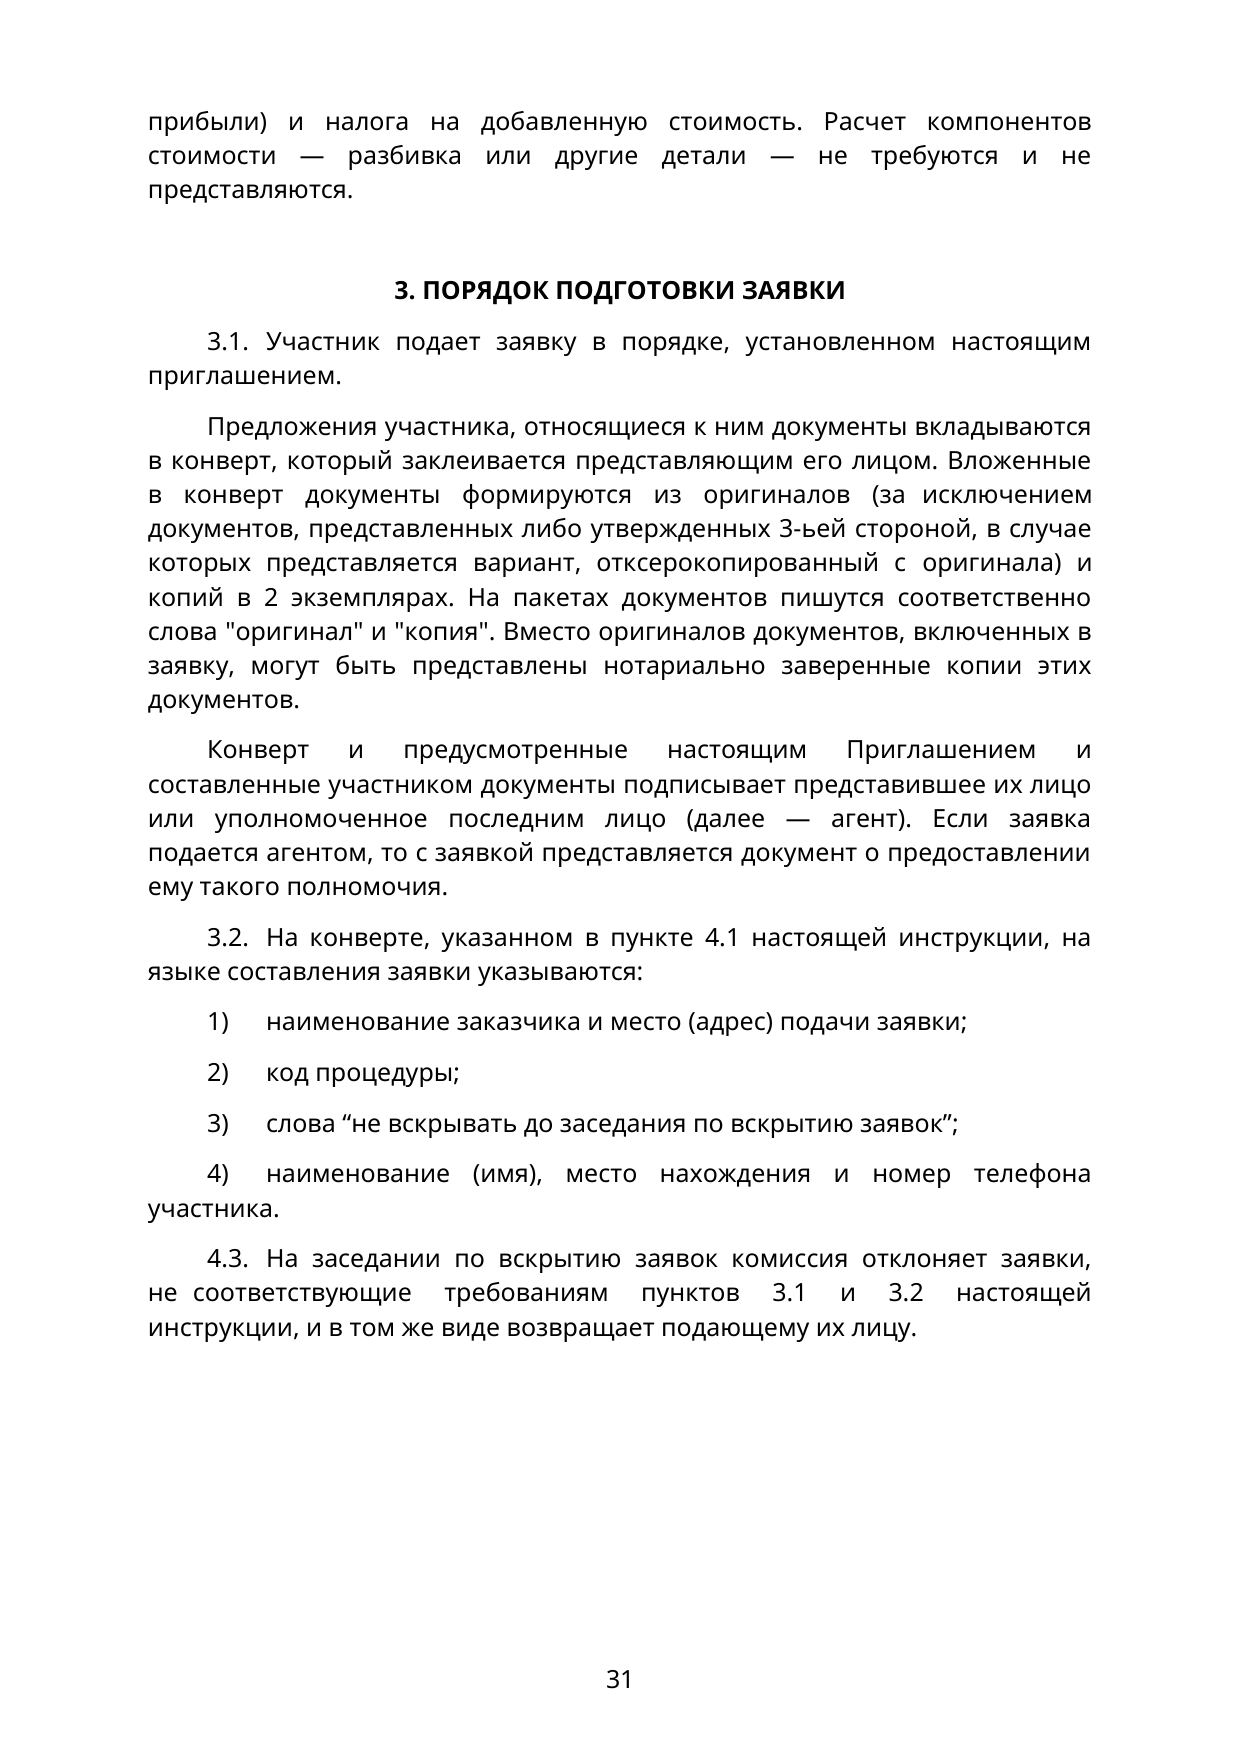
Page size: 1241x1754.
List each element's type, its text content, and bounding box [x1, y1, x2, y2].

text 1) наименование заказчика и место (адрес) подачи заявки; [148, 1004, 1092, 1038]
text 3.2. На конверте, указанном в пункте 4.1 настоящей инструкции, на языке составления заявки указываются: [148, 919, 1092, 987]
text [148, 103, 1092, 206]
text 3.1. Участник подает заявку в порядке, установленном настоящим приглашением. [148, 324, 1092, 392]
text 4) наименование (имя), место нахождения и номер телефона участника. [148, 1156, 1092, 1224]
text Конверт и предусмотренные настоящим Приглашением и составленные участником документы подписывает представившее их лицо или уполномоченное последним лицо (далее — агент). Если заявка подается агентом, то с заявкой представляется документ о предоставлении ему такого полномочия. [148, 732, 1092, 902]
text 4.3. На заседании по вскрытию заявок комиссия отклоняет заявки, не соответствующие требованиям пунктов 3.1 и 3.2 настоящей инструкции, и в том же виде возвращает подающему их лицу. [148, 1241, 1092, 1343]
text Предложения участника, относящиеся к ним документы вкладываются в конверт, который заклеивается представляющим его лицом. Вложенные в конверт документы формируются из оригиналов (за исключением документов, представленных либо утвержденных 3-ьей стороной, в случае которых представляется вариант, отксерокопированный с оригинала) и копий в 2 экземплярах. На пакетах документов пишутся соответственно слова "оригинал" и "копия". Вместо оригиналов документов, включенных в заявку, могут быть представлены нотариально заверенные копии этих документов. [148, 408, 1092, 716]
text 2) код процедуры; [148, 1055, 1092, 1089]
text 3) слова “не вскрывать до заседания по вскрытию заявок”; [148, 1105, 1092, 1139]
text 3. ПОРЯДОК ПОДГОТОВКИ ЗАЯВКИ [148, 273, 1092, 307]
